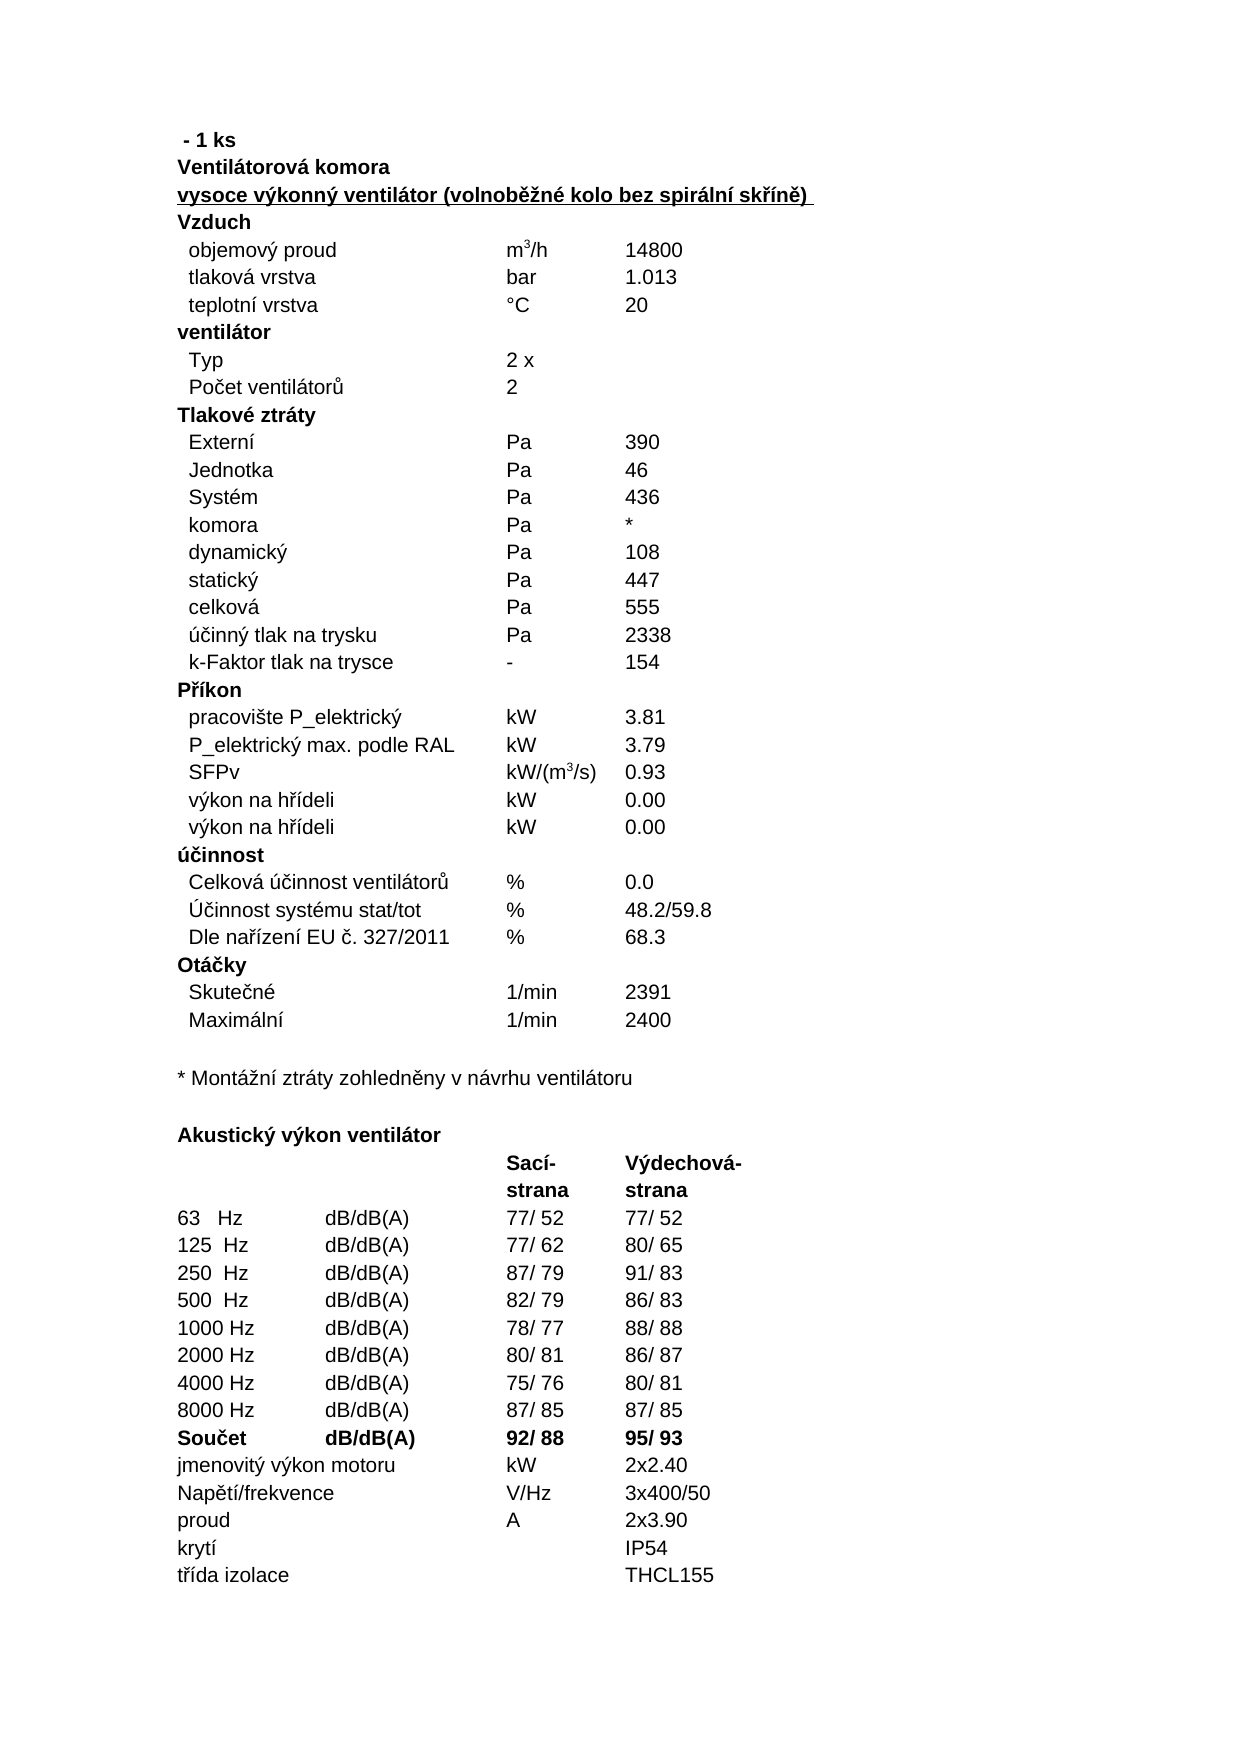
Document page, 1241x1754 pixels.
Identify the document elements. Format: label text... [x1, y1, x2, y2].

text 2000 Hz dB/dB(A) 80/ 81 86/ 87 [177, 1343, 1182, 1367]
text k-Faktor tlak na trysce - 154 [177, 650, 1182, 674]
text Napětí/frekvence V/Hz 3x400/50 [177, 1481, 1182, 1504]
text strana strana [177, 1178, 1182, 1202]
text 4000 Hz dB/dB(A) 75/ 76 80/ 81 [177, 1371, 1182, 1394]
text účinný tlak na trysku Pa 2338 [177, 623, 1182, 647]
text 390 [177, 430, 1182, 454]
text třída izolace THCL155 [177, 1563, 1182, 1587]
text krytí IP54 [177, 1536, 1182, 1559]
text Jednotka Pa 46 [177, 458, 1182, 482]
text SFPv kW/(m3/s) 0.93 [177, 760, 1182, 784]
text teplotní vrstva °C 20 [177, 293, 1182, 317]
text výkon na hřídeli kW 0.00 [177, 815, 1182, 839]
text tlaková vrstva bar 1.013 [177, 265, 1182, 289]
text 250 Hz dB/dB(A) 87/ 79 91/ 83 [177, 1261, 1182, 1284]
text 1000 Hz dB/dB(A) 78/ 77 88/ 88 [177, 1316, 1182, 1339]
text P_elektrický max. podle RAL kW 3.79 [177, 733, 1182, 757]
text 500 Hz dB/dB(A) 82/ 79 86/ 83 [177, 1288, 1182, 1312]
text účinnost [177, 843, 1182, 867]
text objemový proud m3/h 14800 [177, 238, 1182, 262]
text Skutečné 1/min 2391 [177, 980, 1182, 1004]
text 8000 Hz dB/dB(A) 87/ 85 87/ 85 [177, 1398, 1182, 1422]
text komora Pa * [177, 513, 1182, 537]
text dynamický Pa 108 [177, 540, 1182, 564]
text Systém Pa 436 [177, 485, 1182, 509]
text Dle nařízení EU č. 327/2011 % 68.3 [177, 925, 1182, 949]
text výkon na hřídeli kW 0.00 [177, 788, 1182, 812]
text 63 Hz dB/dB(A) 77/ 52 77/ 52 [177, 1206, 1182, 1229]
text jmenovitý výkon motoru kW 2x2.40 [177, 1453, 1182, 1477]
text Tlakové ztráty [177, 403, 1182, 427]
text ventilátor [177, 320, 1182, 344]
text Akustický výkon ventilátor [177, 1123, 1182, 1147]
text Vzduch [177, 210, 1182, 234]
text proud A 2x3.90 [177, 1508, 1182, 1532]
text Příkon [177, 678, 1182, 702]
text Celková účinnost ventilátorů % 0.0 [177, 870, 1182, 894]
text pracovište P_elektrický kW 3.81 [177, 705, 1182, 729]
text Účinnost systému stat/tot % 48.2/59.8 [177, 898, 1182, 922]
text Sací- Výdechová- [177, 1151, 1182, 1174]
text Otáčky [177, 953, 1182, 977]
text celková Pa 555 [177, 595, 1182, 619]
text Maximální 1/min 2400 [177, 1008, 1182, 1032]
text 125 Hz dB/dB(A) 77/ 62 80/ 65 [177, 1233, 1182, 1257]
text Ventilátorová komora [177, 155, 1182, 179]
text - 1 ks [177, 128, 1182, 152]
text vysoce výkonný ventilátor (volnoběžné kolo bez spirální skříně) [177, 183, 1182, 207]
text Počet ventilátorů 2 [177, 375, 1182, 399]
text Typ 2 x [177, 348, 1182, 372]
text statický Pa 447 [177, 568, 1182, 592]
text * Montážní ztráty zohledněny v návrhu ventilátoru [177, 1065, 1182, 1089]
text Součet dB/dB(A) 92/ 88 95/ 93 [177, 1426, 1182, 1449]
